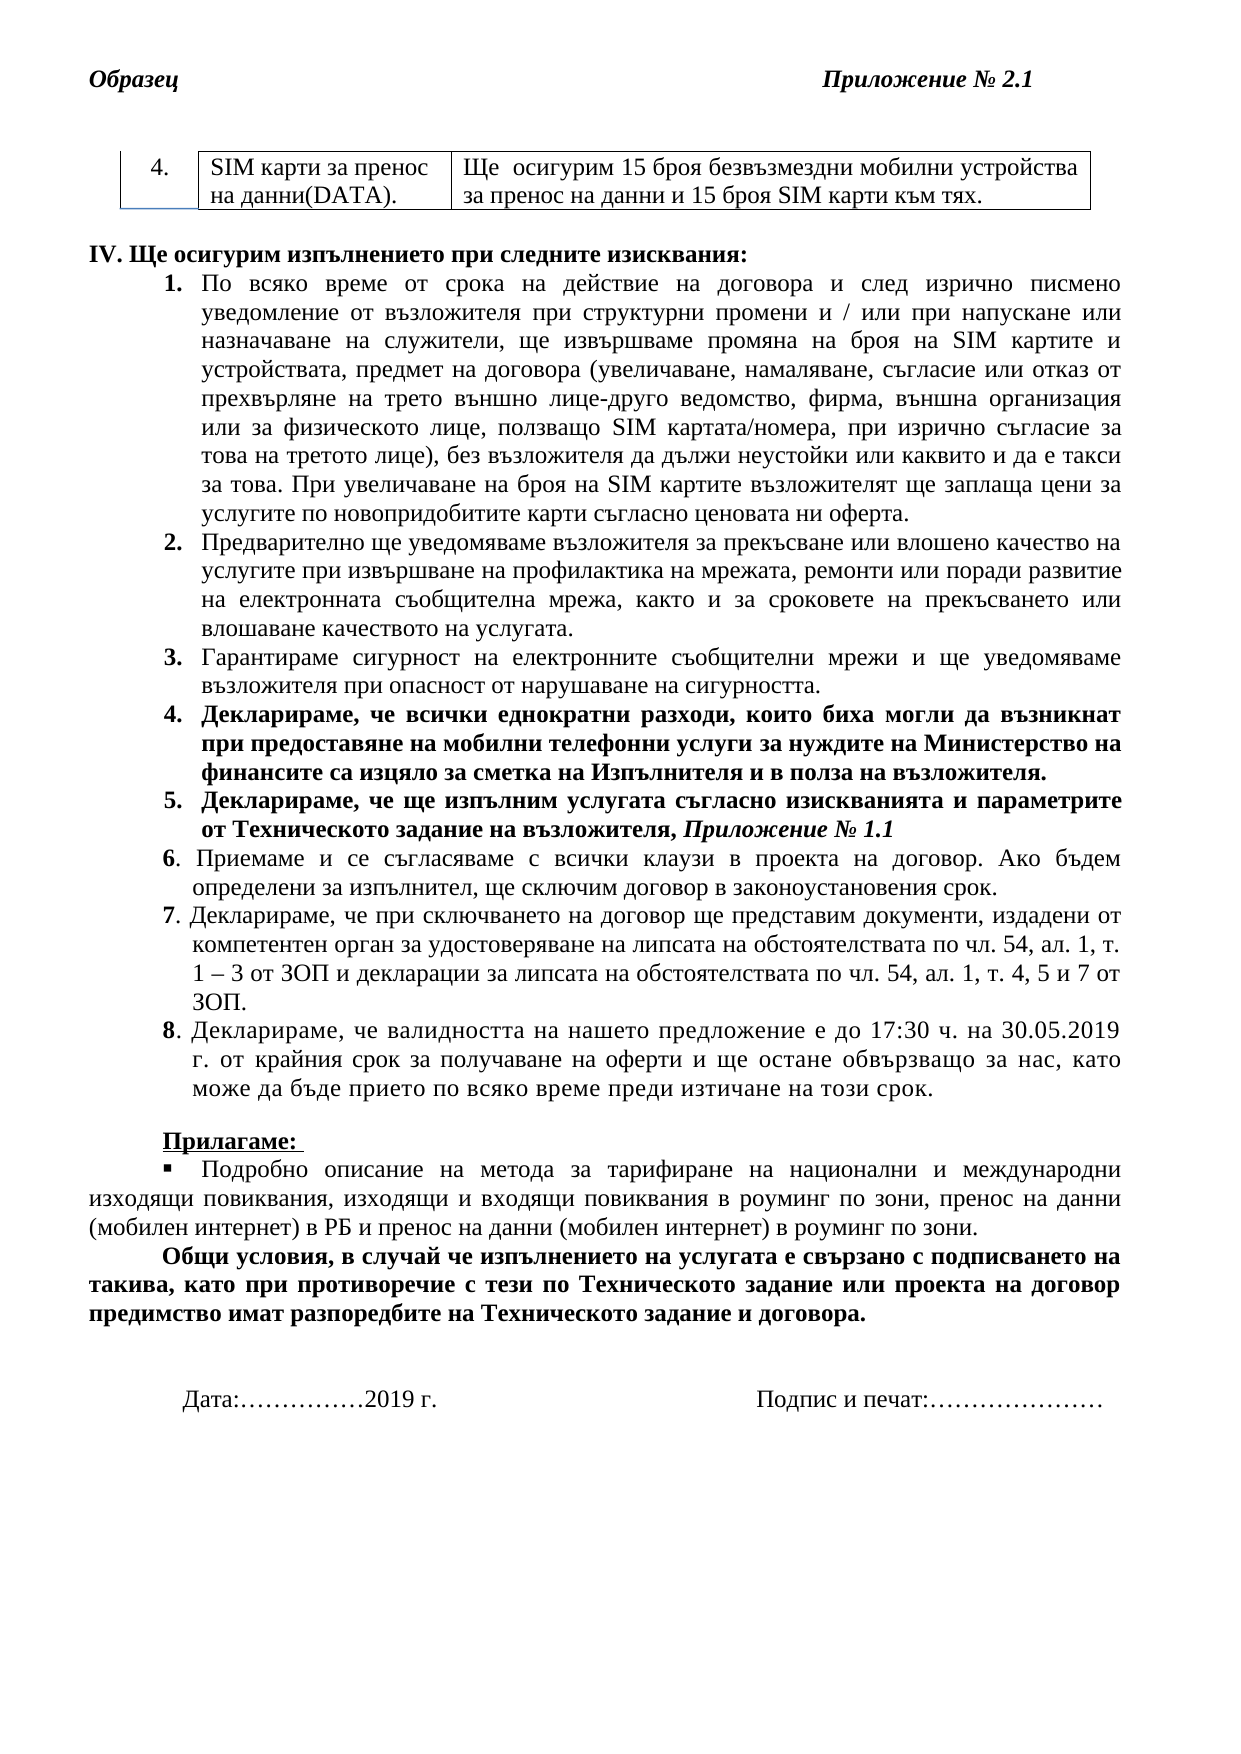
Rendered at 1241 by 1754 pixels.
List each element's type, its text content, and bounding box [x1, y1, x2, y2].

text IV. Ще осигурим изпълнението при следните изисквания: [89, 239, 1122, 268]
text 8. Декларираме, че валидността на нашето предложение е до 17:30 ч. на 30.05.2019 г. от крайния срок за получаване на оферти и ще остане обвързващо за нас, като може да бъде прието по всяко време преди изтичане на този срок. [162, 1015, 1122, 1102]
list Подробно описание на метода за тарифиране на национални и международни изходящи повиквания, изходящи и входящи повиквания в роуминг по зони, пренос на данни (мобилен интернет) в РБ и пренос на данни (мобилен интернет) в роуминг по зони. [89, 1154, 1122, 1241]
table_cell 4. [121, 151, 198, 207]
list Декларираме, че всички еднократни разходи, които биха могли да възникнат при предоставяне на мобилни телефонни услуги за нуждите на Министерство на финансите са изцяло за сметка на Изпълнителя и в полза на възложителя. [164, 699, 1122, 785]
text Дата:……………2019 г. Подпис и печат:………………… [89, 1384, 1122, 1413]
text 7. Декларираме, че при сключването на договор ще представим документи, издадени от компетентен орган за удостоверяване на липсата на обстоятелствата по чл. 54, ал. 1, т. 1 – 3 от ЗОП и декларации за липсата на обстоятелствата по чл. 54, ал. 1, т. 4, 5 и 7 от ЗОП. [162, 900, 1122, 1015]
list Предварително ще уведомяваме възложителя за прекъсване или влошено качество на услугите при извършване на профилактика на мрежата, ремонти или поради развитие на електронната съобщителна мрежа, както и за сроковете на прекъсването или влошаване качеството на услугата. [164, 527, 1122, 642]
table_cell Ще осигурим 15 броя безвъзмездни мобилни устройства за пренос на данни и 15 броя SIM карти към тях. [452, 152, 1090, 209]
list Декларираме, че ще изпълним услугата съгласно изискванията и параметрите от Техническото задание на възложителя, Приложение № 1.1 [164, 785, 1122, 843]
text Прилагаме: [89, 1126, 1122, 1154]
list По всяко време от срока на действие на договора и след изрично писмено уведомление от възложителя при структурни промени и / или при напускане или назначаване на служители, ще извършваме промяна на броя на SIM картите и устройствата, предмет на договора (увеличаване, намаляване, съгласие или отказ от прехвърляне на трето външно лице-друго ведомство, фирма, външна организация или за физическото лице, ползващо SIM картата/номера, при изрично съгласие за това на третото лице), без възложителя да дължи неустойки или каквито и да е такси за това. При увеличаване на броя на SIM картите възложителят ще заплаща цени за услугите по новопридобитите карти съгласно ценовата ни оферта. [164, 268, 1122, 527]
text 6. Приемаме и се съгласяваме с всички клаузи в проекта на договор. Ако бъдем определени за изпълнител, ще сключим договор в законоустановения срок. [162, 843, 1122, 900]
text Общи условия, в случай че изпълнението на услугата е свързано с подписването на такива, като при противоречие с тези по Техническото задание или проекта на договор предимство имат разпоредбите на Техническото задание и договора. [89, 1241, 1122, 1327]
list Гарантираме сигурност на електронните съобщителни мрежи и ще уведомяваме възложителя при опасност от нарушаване на сигурността. [164, 642, 1122, 699]
table_cell SIM карти за пренос на данни(DATA). [199, 152, 451, 209]
